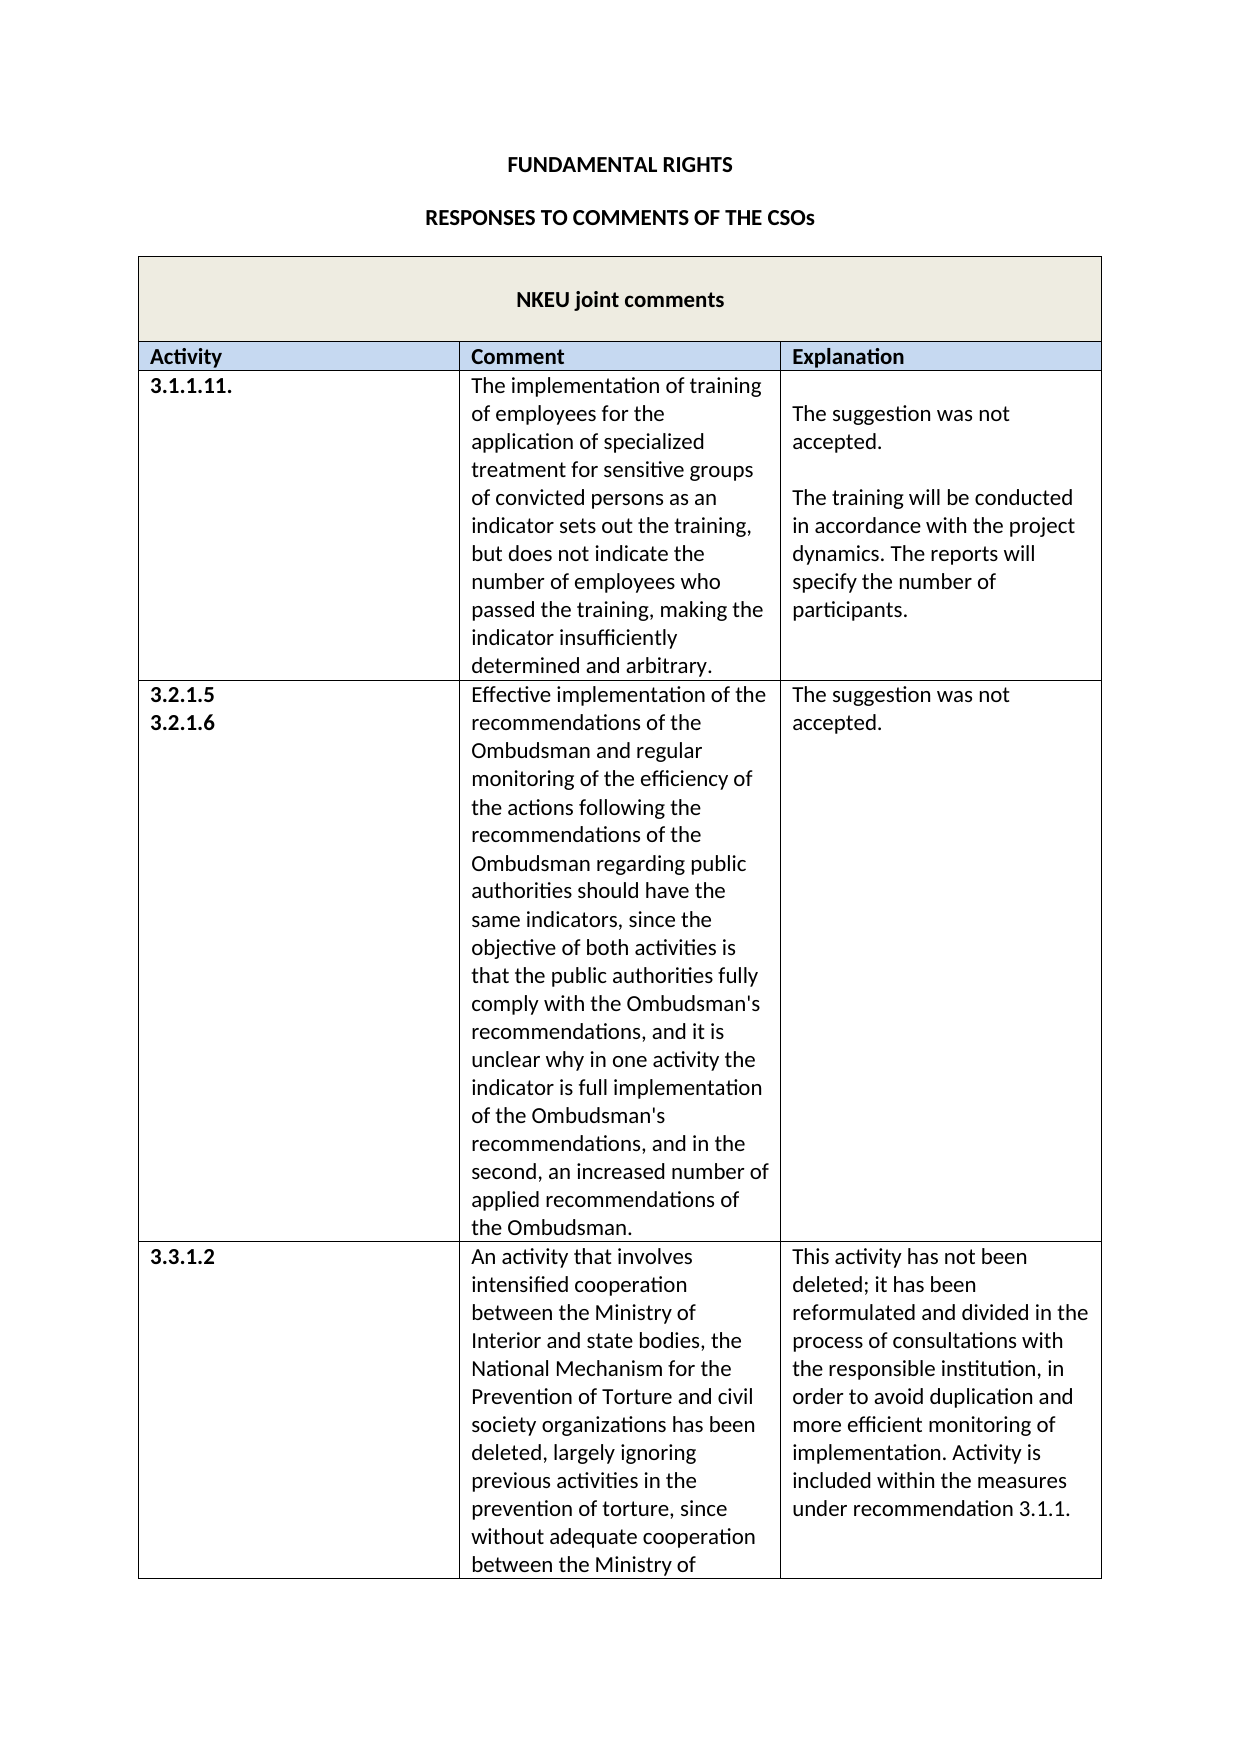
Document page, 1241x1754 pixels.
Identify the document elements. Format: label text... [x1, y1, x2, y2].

table_cell The implementation of training of employees for the application of specialized treatment for sensitive groups of convicted persons as an indicator sets out the training, but does not indicate the number of employees who passed the training, making the indicator insufficiently determined and arbitrary. [460, 371, 780, 679]
table_cell Activity [139, 342, 459, 370]
table_cell The suggestion was not accepted. [781, 681, 1101, 1241]
table_cell Explanation [781, 342, 1101, 370]
table_cell Comment [460, 342, 780, 370]
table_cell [460, 1242, 780, 1578]
text FUNDAMENTAL RIGHTS [150, 150, 1090, 178]
table_cell 3.3.1.2 [139, 1242, 459, 1578]
table_cell The suggestion was not accepted. The training will be conducted in accordance with the project dynamics. The reports will specify the number of participants. [781, 371, 1101, 679]
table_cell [781, 1242, 1101, 1578]
table_cell Effective implementation of the recommendations of the Ombudsman and regular monitoring of the efficiency of the actions following the recommendations of the Ombudsman regarding public authorities should have the same indicators, since the objective of both activities is that the public authorities fully comply with the Ombudsman's recommendations, and it is unclear why in one activity the indicator is full implementation of the Ombudsman's recommendations, and in the second, an increased number of applied recommendations of the Ombudsman. [460, 681, 780, 1241]
table_cell 3.2.1.5 3.2.1.6 [139, 681, 459, 1241]
table_cell 3.1.1.11. [139, 371, 459, 679]
table_header NKEU joint comments [139, 257, 1101, 341]
text RESPONSES TO COMMENTS OF THE CSOs [150, 203, 1090, 231]
